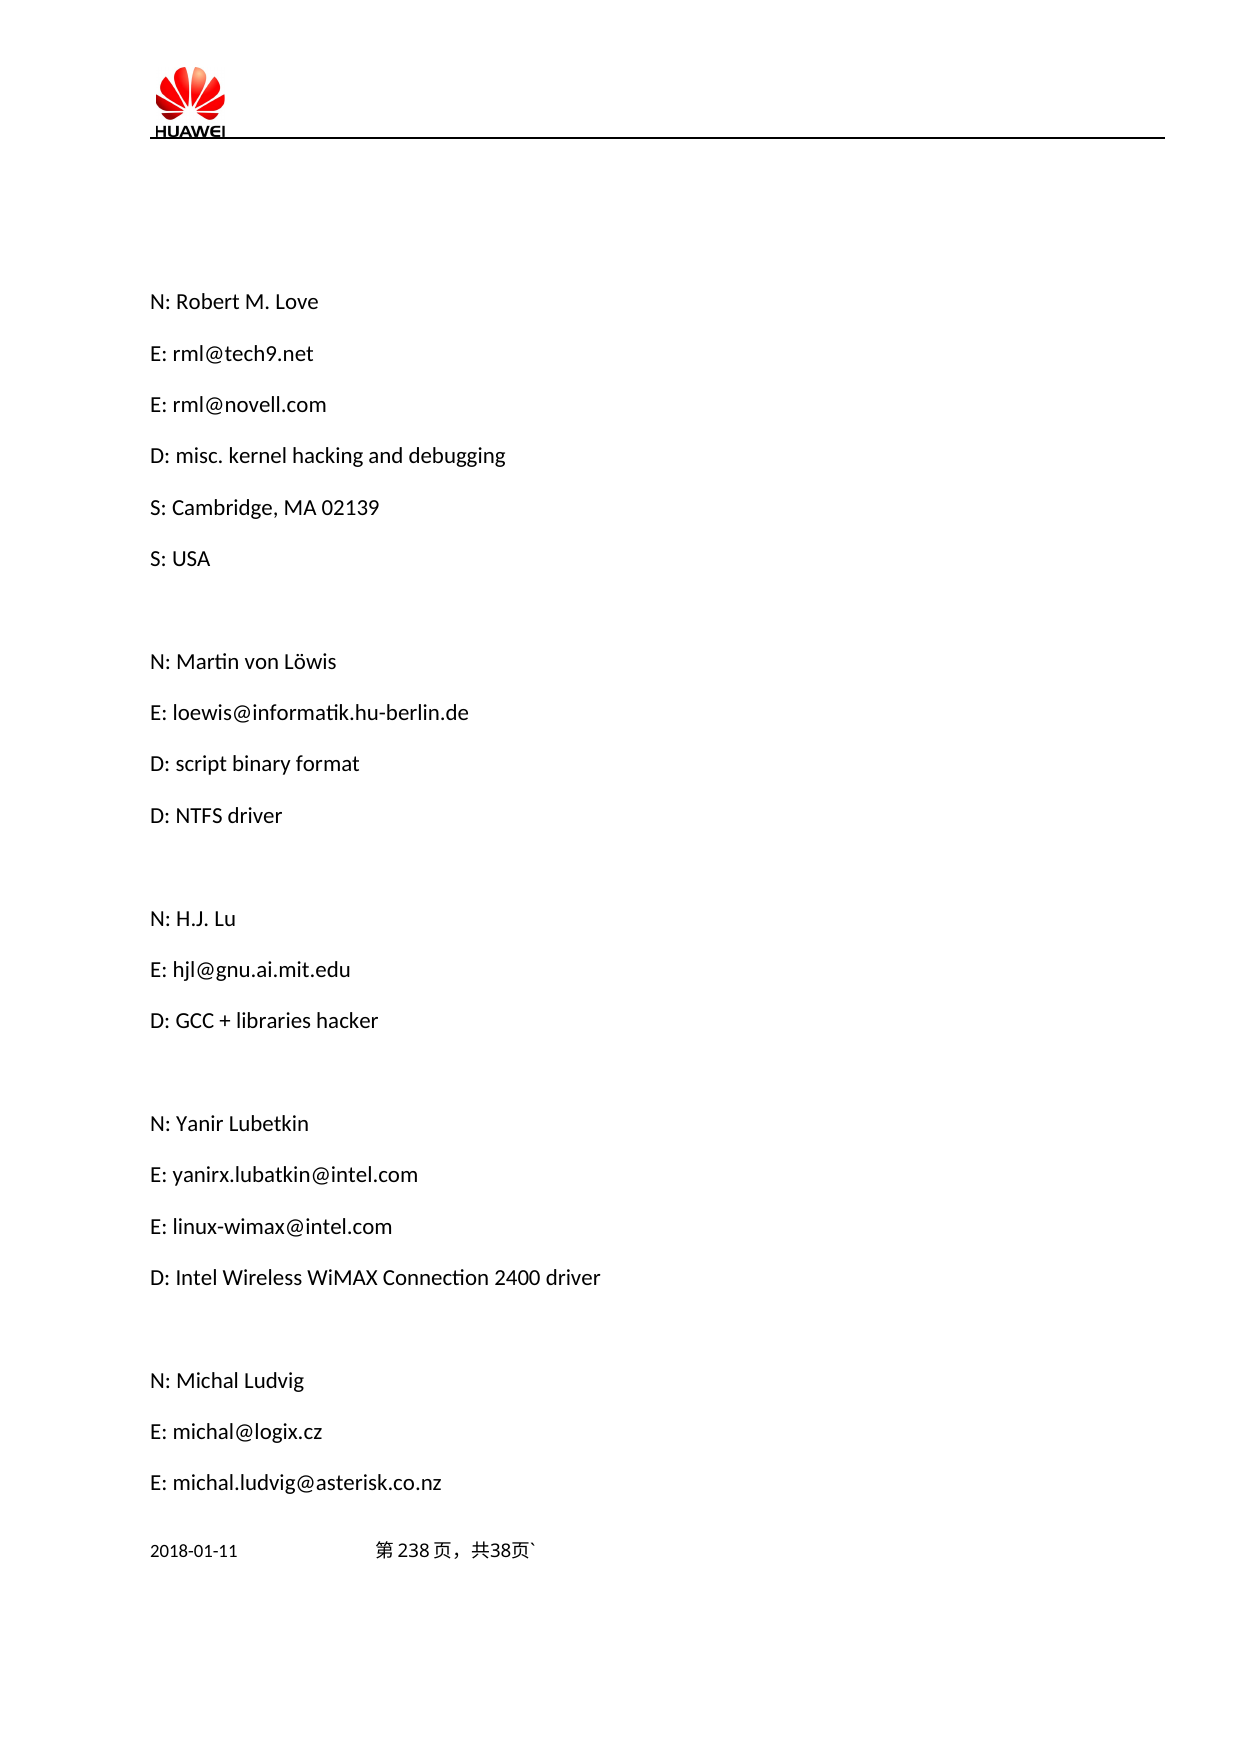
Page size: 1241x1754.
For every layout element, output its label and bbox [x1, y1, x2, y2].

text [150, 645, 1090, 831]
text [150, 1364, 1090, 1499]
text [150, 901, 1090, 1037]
picture [156, 67, 225, 137]
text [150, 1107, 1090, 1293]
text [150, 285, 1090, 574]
